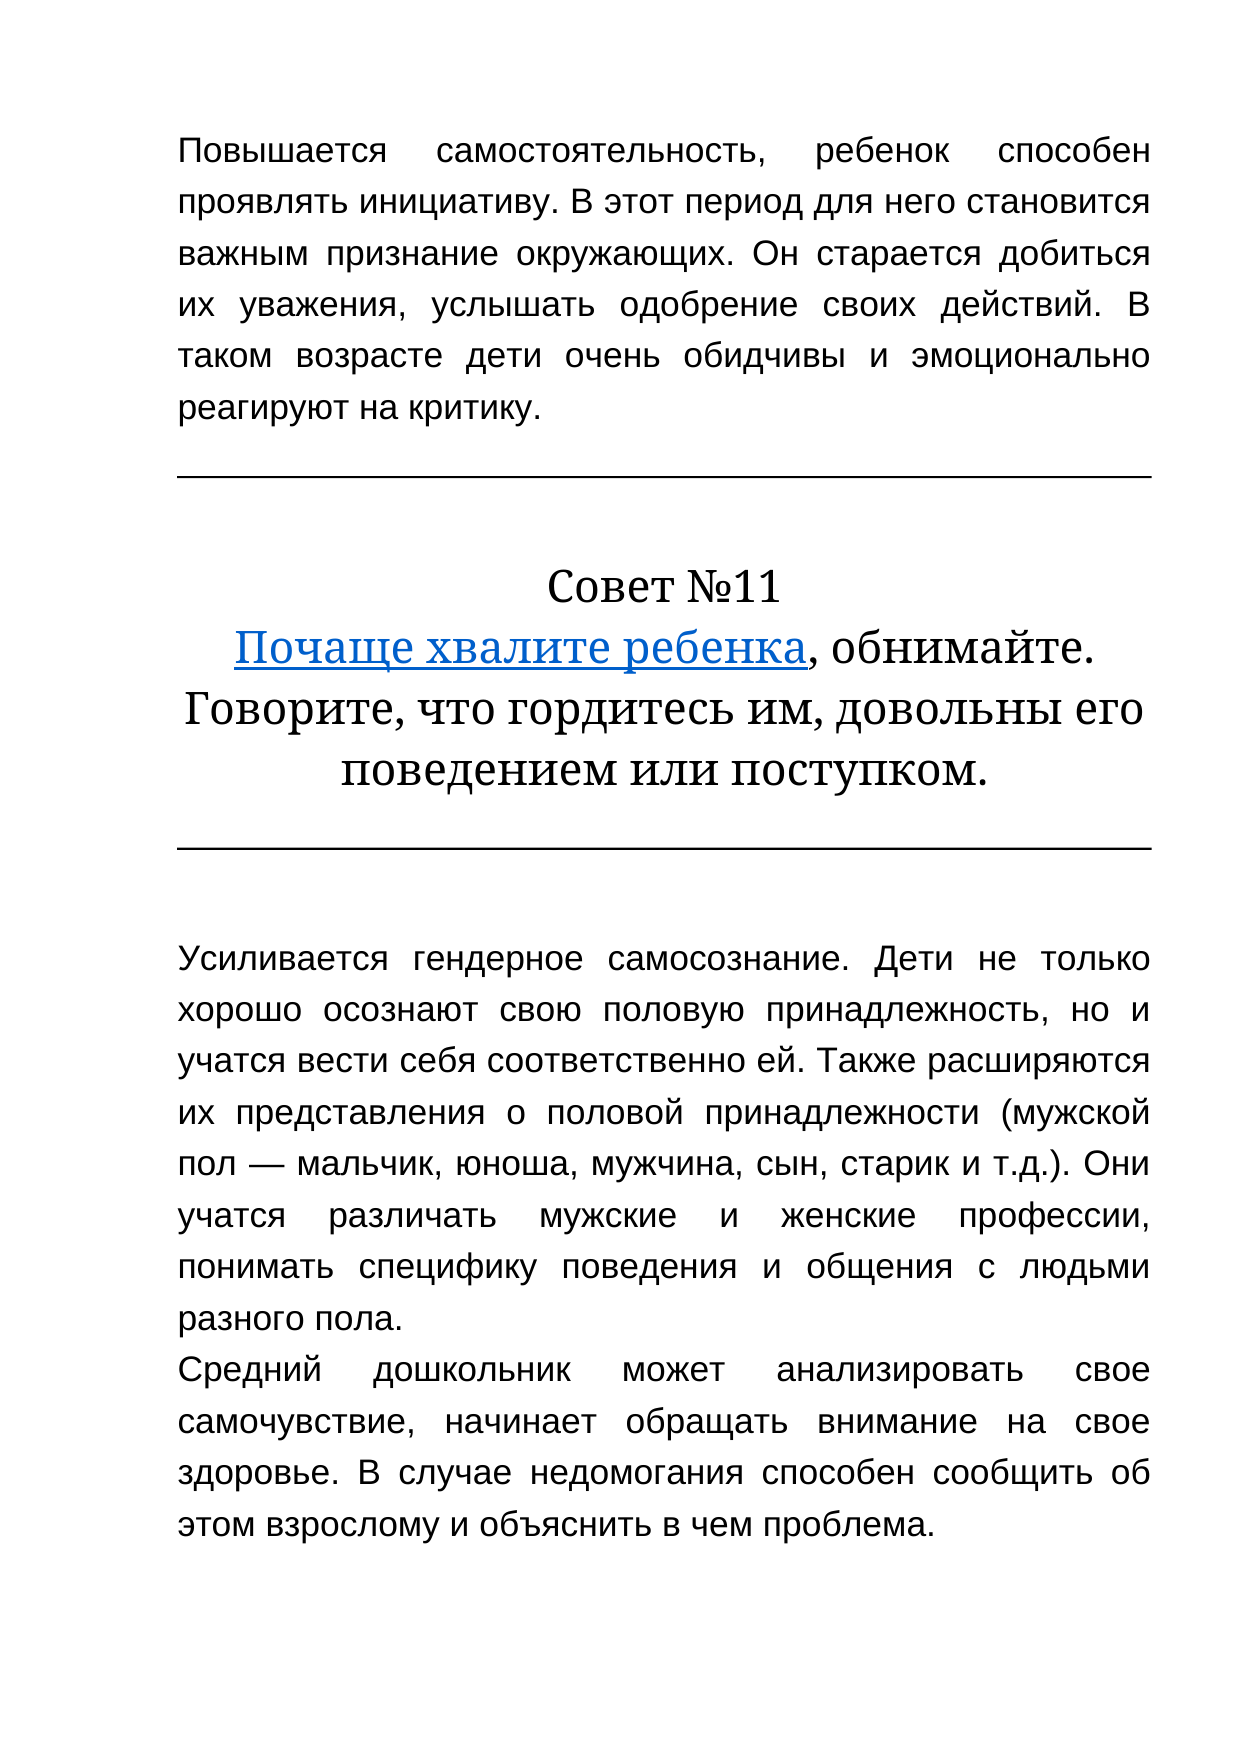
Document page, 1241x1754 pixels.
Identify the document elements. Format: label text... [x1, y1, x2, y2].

text Усиливается гендерное самосознание. Дети не только хорошо осознают свою половую принадлежность, но и учатся вести себя соответственно ей. Также расширяются их представления о половой принадлежности (мужской пол — мальчик, юноша, мужчина, сын, старик и т.д.). Они учатся различать мужские и женские профессии, понимать специфику поведения и общения с людьми разного пола. [177, 926, 1152, 1338]
text Средний дошкольник может анализировать свое самочувствие, начинает обращать внимание на свое здоровье. В случае недомогания способен сообщить об этом взрослому и объяснить в чем проблема. [177, 1338, 1152, 1543]
text Совет №11 [177, 554, 1152, 615]
text Повышается самостоятельность, ребенок способен проявлять инициативу. В этот период для него становится важным признание окружающих. Он старается добиться их уважения, услышать одобрение своих действий. В таком возрасте дети очень обидчивы и эмоционально реагируют на критику. [177, 118, 1152, 427]
text Почаще хвалите ребенка, обнимайте. Говорите, что гордитесь им, довольны его поведением или поступком. [177, 615, 1152, 798]
